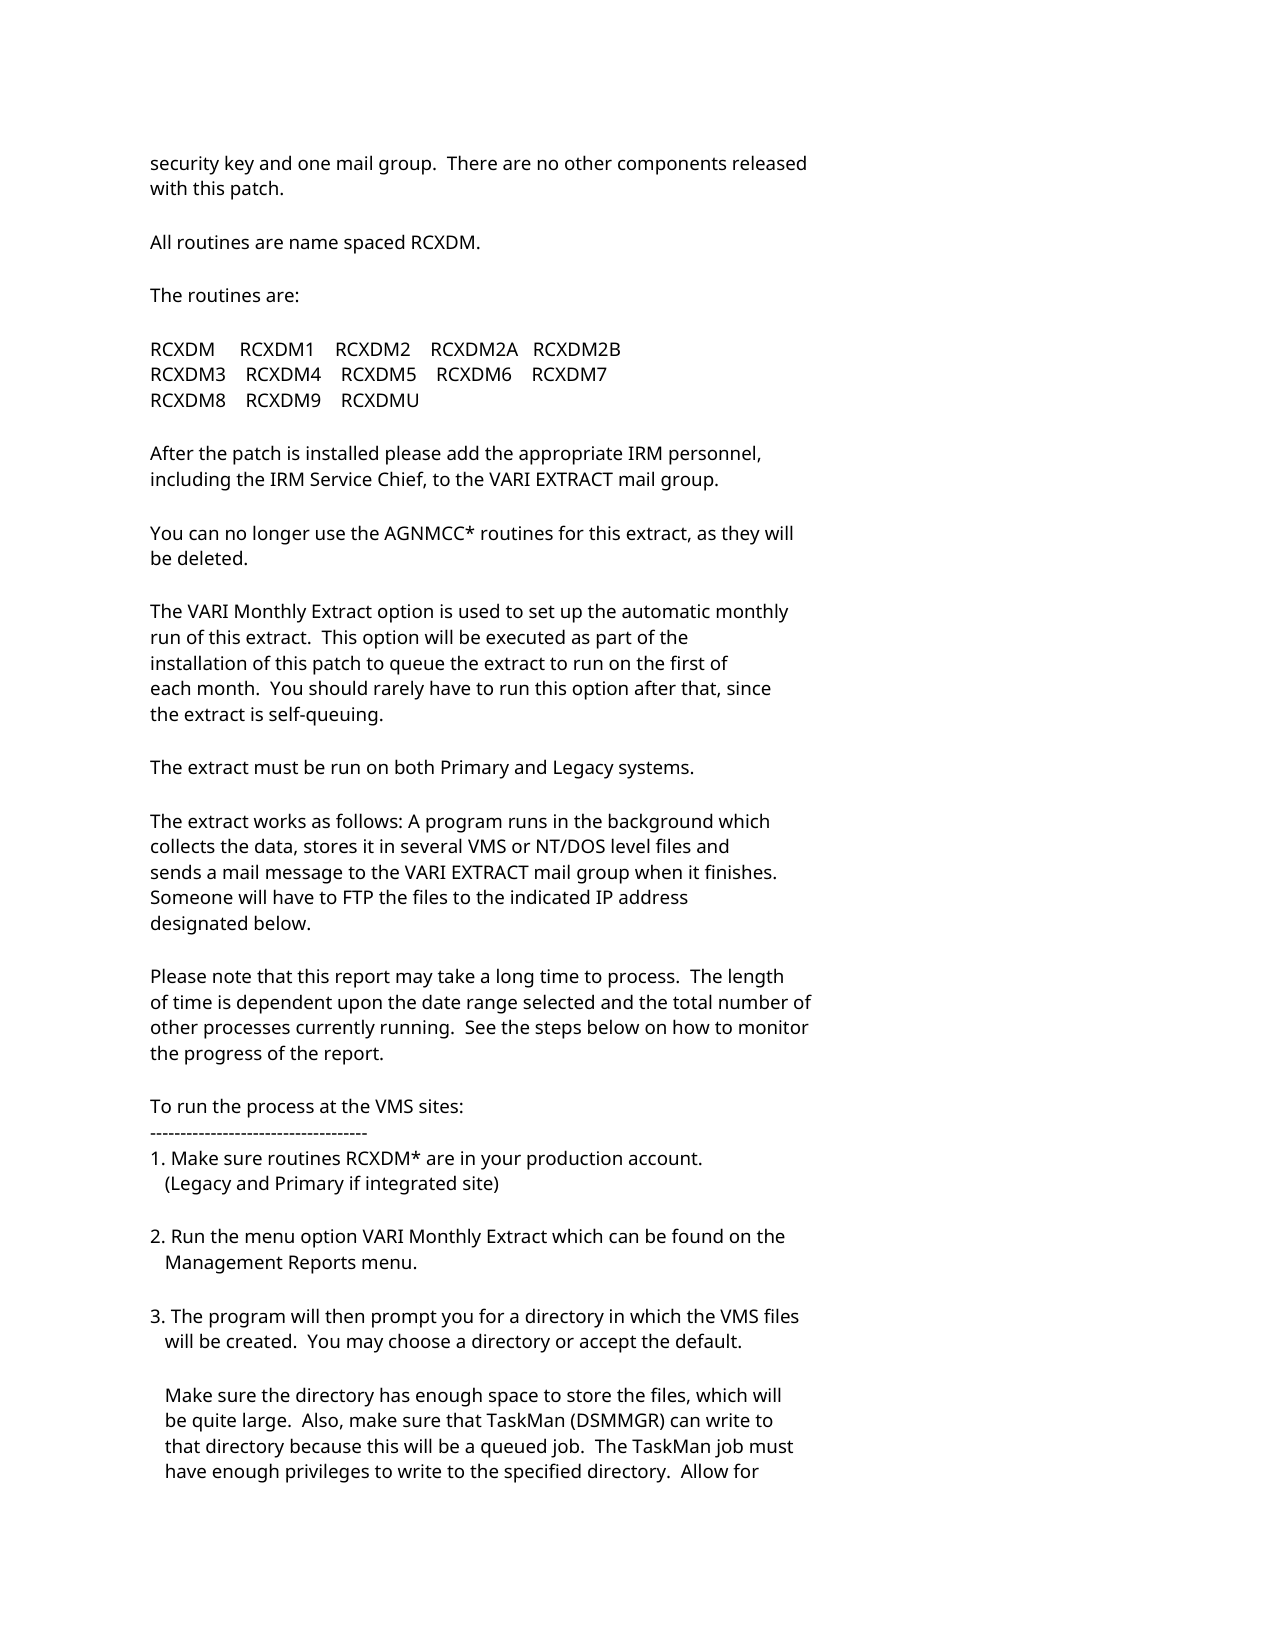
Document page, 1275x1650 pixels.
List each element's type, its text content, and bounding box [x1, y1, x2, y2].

text All routines are name spaced RCXDM. [150, 229, 1125, 254]
text The extract works as follows: A program runs in the background which [150, 808, 1125, 833]
text RCXDM3 RCXDM4 RCXDM5 RCXDM6 RCXDM7 [150, 362, 1125, 387]
text of time is dependent upon the date range selected and the total number of [150, 989, 1125, 1015]
text 2. Run the menu option VARI Monthly Extract which can be found on the [150, 1224, 1125, 1249]
text The extract must be run on both Primary and Legacy systems. [150, 754, 1125, 780]
text be quite large. Also, make sure that TaskMan (DSMMGR) can write to [150, 1407, 1125, 1433]
text that directory because this will be a queued job. The TaskMan job must [150, 1433, 1125, 1458]
text other processes currently running. See the steps below on how to monitor [150, 1015, 1125, 1040]
text with this patch. [150, 176, 1125, 201]
text have enough privileges to write to the specified directory. Allow for [150, 1458, 1125, 1484]
text each month. You should rarely have to run this option after that, since [150, 675, 1125, 701]
text You can no longer use the AGNMCC* routines for this extract, as they will [150, 520, 1125, 545]
text security key and one mail group. There are no other components released [150, 150, 1125, 176]
text the progress of the report. [150, 1040, 1125, 1066]
text be deleted. [150, 545, 1125, 571]
text will be created. You may choose a directory or accept the default. [150, 1328, 1125, 1354]
text (Legacy and Primary if integrated site) [150, 1170, 1125, 1196]
text 3. The program will then prompt you for a directory in which the VMS files [150, 1303, 1125, 1328]
text run of this extract. This option will be executed as part of the [150, 624, 1125, 650]
text ------------------------------------ [150, 1119, 1125, 1145]
text Please note that this report may take a long time to process. The length [150, 964, 1125, 989]
text To run the process at the VMS sites: [150, 1094, 1125, 1119]
text Management Reports menu. [150, 1249, 1125, 1275]
text The routines are: [150, 283, 1125, 308]
text 1. Make sure routines RCXDM* are in your production account. [150, 1145, 1125, 1170]
text The VARI Monthly Extract option is used to set up the automatic monthly [150, 599, 1125, 624]
text Someone will have to FTP the files to the indicated IP address [150, 884, 1125, 910]
text After the patch is installed please add the appropriate IRM personnel, [150, 441, 1125, 466]
text RCXDM RCXDM1 RCXDM2 RCXDM2A RCXDM2B [150, 336, 1125, 362]
text the extract is self-queuing. [150, 701, 1125, 726]
text Make sure the directory has enough space to store the files, which will [150, 1382, 1125, 1407]
text sends a mail message to the VARI EXTRACT mail group when it finishes. [150, 859, 1125, 884]
text including the IRM Service Chief, to the VARI EXTRACT mail group. [150, 466, 1125, 492]
text collects the data, stores it in several VMS or NT/DOS level files and [150, 833, 1125, 859]
text RCXDM8 RCXDM9 RCXDMU [150, 387, 1125, 413]
text designated below. [150, 910, 1125, 936]
text installation of this patch to queue the extract to run on the first of [150, 650, 1125, 675]
